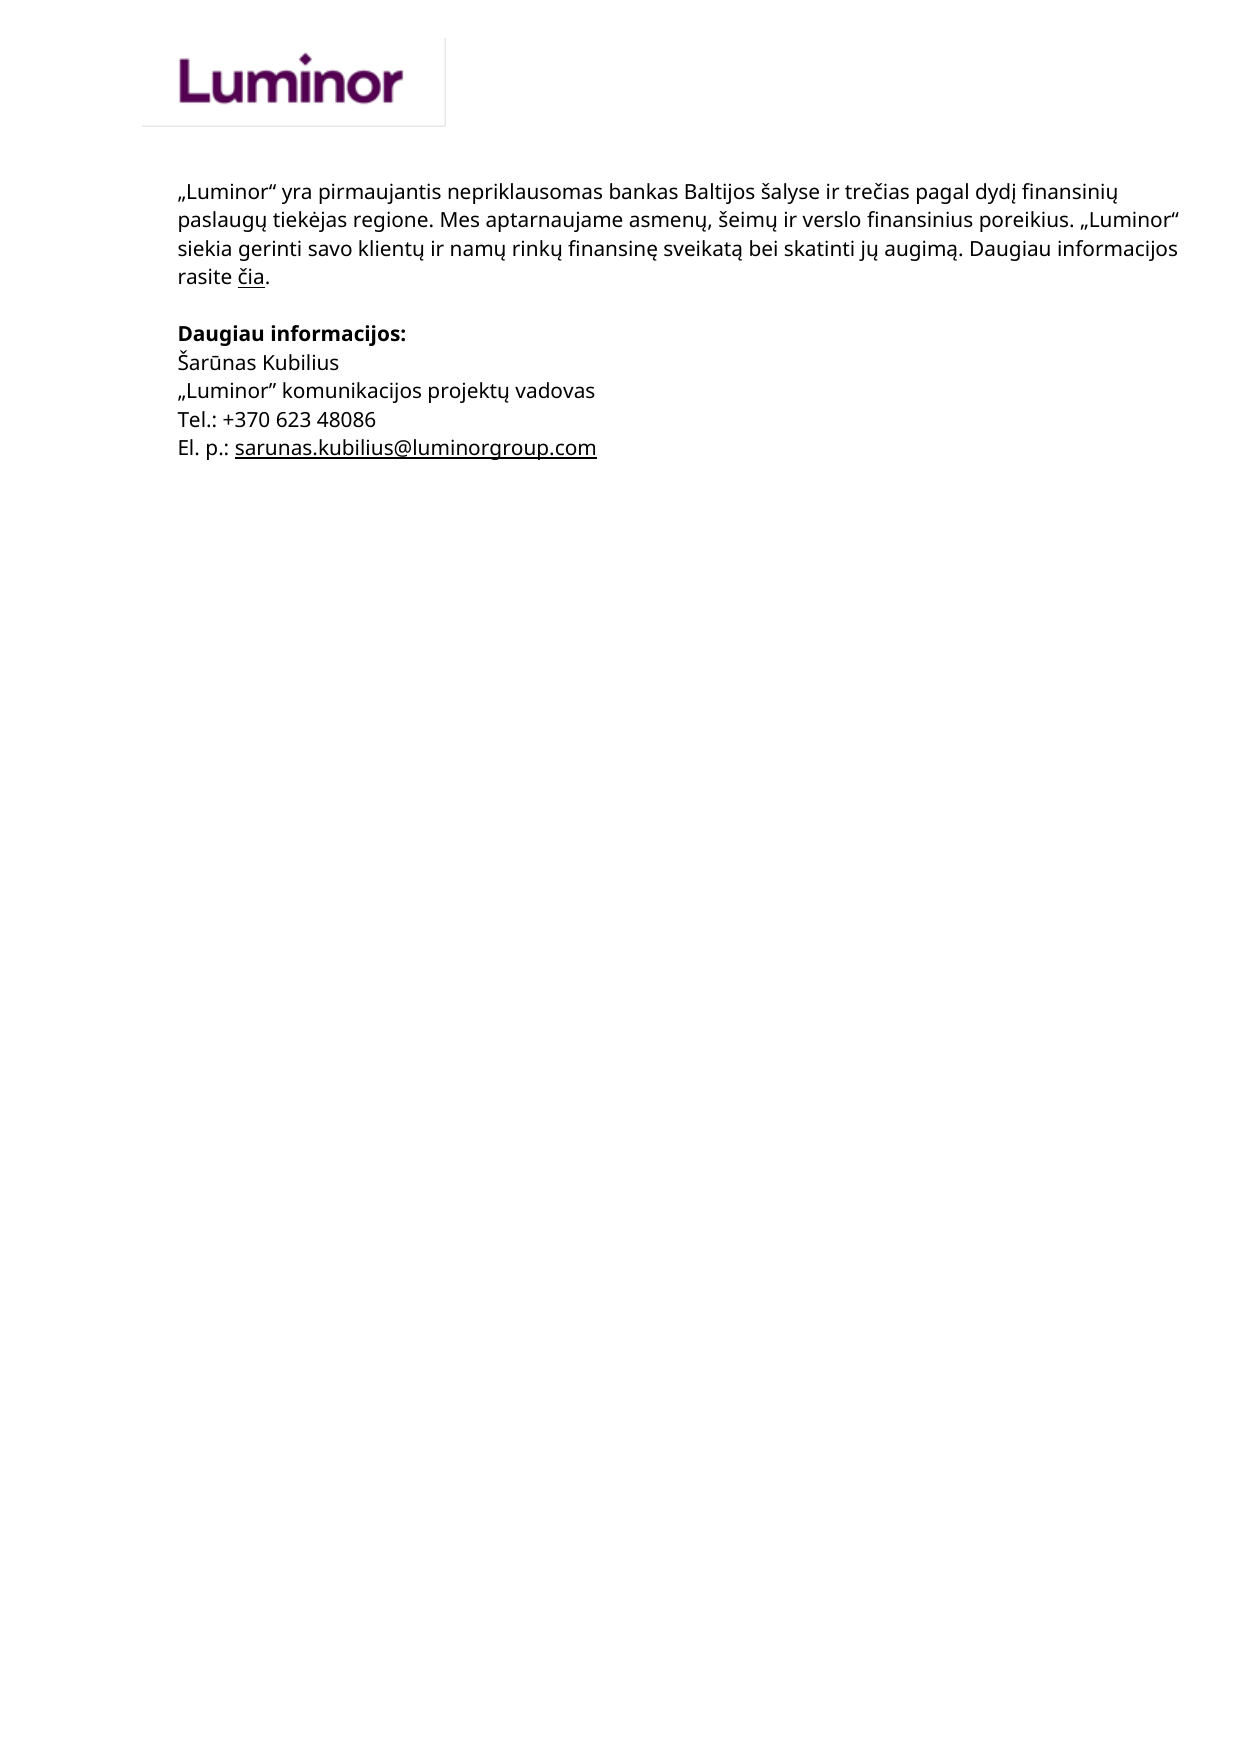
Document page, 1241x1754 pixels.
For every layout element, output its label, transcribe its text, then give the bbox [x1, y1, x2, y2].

text Šarūnas Kubilius [177, 348, 1181, 376]
picture [141, 38, 447, 128]
text Tel.: +370 623 48086 [177, 405, 1181, 433]
text Daugiau informacijos: [177, 319, 1181, 348]
text „Luminor“ yra pirmaujantis nepriklausomas bankas Baltijos šalyse ir trečias pagal dydį finansinių paslaugų tiekėjas regione. Mes aptarnaujame asmenų, šeimų ir verslo finansinius poreikius. „Luminor“ siekia gerinti savo klientų ir namų rinkų finansinę sveikatą bei skatinti jų augimą. Daugiau informacijos rasite čia. [177, 177, 1181, 291]
text El. p.: sarunas.kubilius@luminorgroup.com [177, 433, 1181, 462]
text „Luminor” komunikacijos projektų vadovas [177, 376, 1181, 405]
